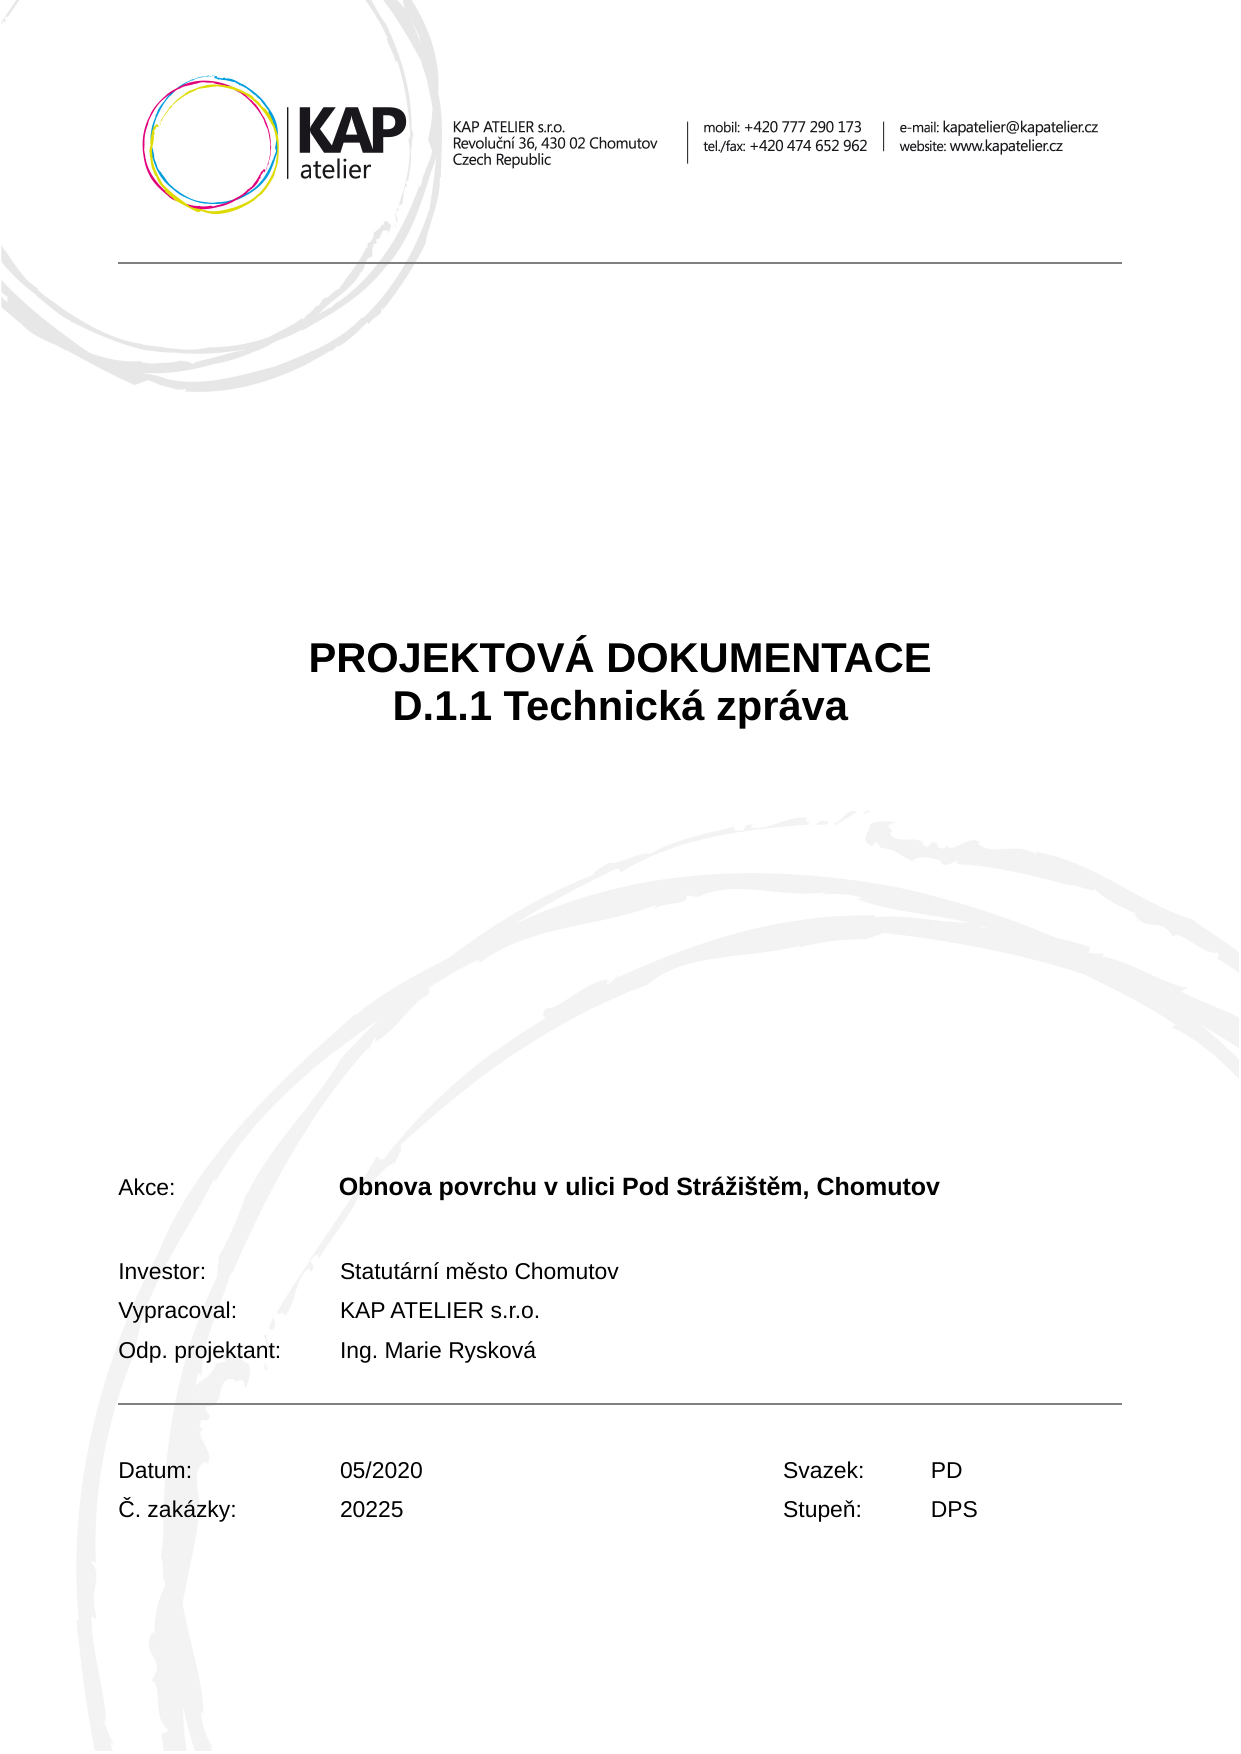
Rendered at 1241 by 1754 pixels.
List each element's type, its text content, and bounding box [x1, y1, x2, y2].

text Datum: 05/2020 Svazek: PD [118, 1457, 1122, 1483]
text Investor: Statutární město Chomutov [118, 1258, 1122, 1284]
text Odp. projektant: Ing. Marie Rysková [118, 1337, 1122, 1363]
picture [1, 0, 1239, 1751]
text PROJEKTOVÁ DOKUMENTACE [118, 633, 1122, 681]
text Č. zakázky: 20225 Stupeň: DPS [118, 1496, 1122, 1523]
text D.1.1 Technická zpráva [118, 681, 1122, 729]
text Vypracoval: KAP ATELIER s.r.o. [118, 1297, 1122, 1324]
text Akce: Obnova povrchu v ulici Pod Strážištěm, Chomutov [118, 1172, 1122, 1201]
